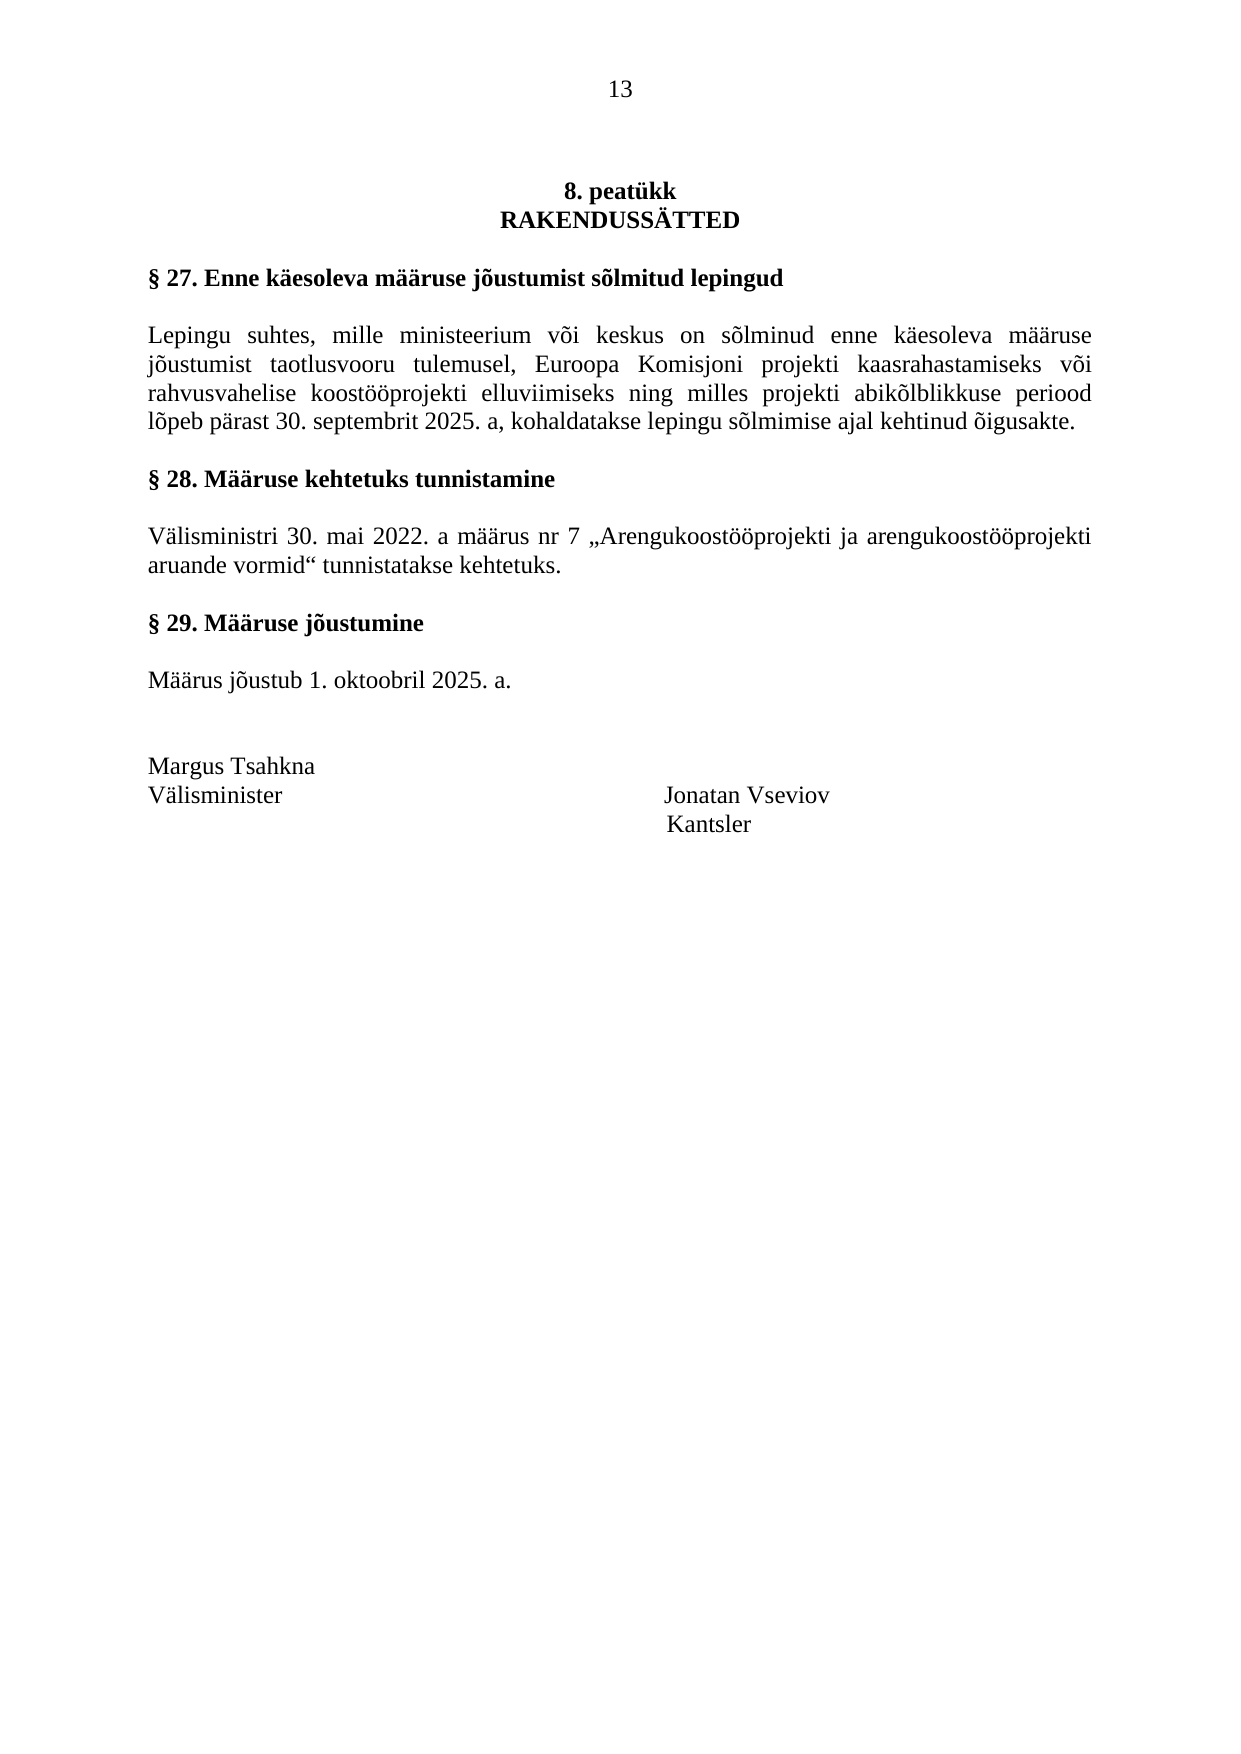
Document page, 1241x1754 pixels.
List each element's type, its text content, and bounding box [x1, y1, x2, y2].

text Kantsler [148, 809, 1093, 838]
text § 29. Määruse jõustumine [148, 608, 1093, 636]
text Välisminister Jonatan Vseviov [148, 780, 1093, 809]
text Margus Tsahkna [148, 751, 1093, 780]
text Lepingu suhtes, mille ministeerium või keskus on sõlminud enne käesoleva määruse jõustumist taotlusvooru tulemusel, Euroopa Komisjoni projekti kaasrahastamiseks või rahvusvahelise koostööprojekti elluviimiseks ning milles projekti abikõlblikkuse periood lõpeb pärast 30. septembrit 2025. a, kohaldatakse lepingu sõlmimise ajal kehtinud õigusakte. [148, 320, 1093, 435]
text RAKENDUSSÄTTED [148, 205, 1093, 234]
text § 27. Enne käesoleva määruse jõustumist sõlmitud lepingud [148, 263, 1093, 291]
text 8. peatükk [148, 176, 1093, 205]
text § 28. Määruse kehtetuks tunnistamine [148, 464, 1093, 493]
text Määrus jõustub 1. oktoobril 2025. a. [148, 665, 1093, 694]
text Välisministri 30. mai 2022. a määrus nr 7 „Arengukoostööprojekti ja arengukoostööprojekti aruande vormid“ tunnistatakse kehtetuks. [148, 521, 1093, 579]
